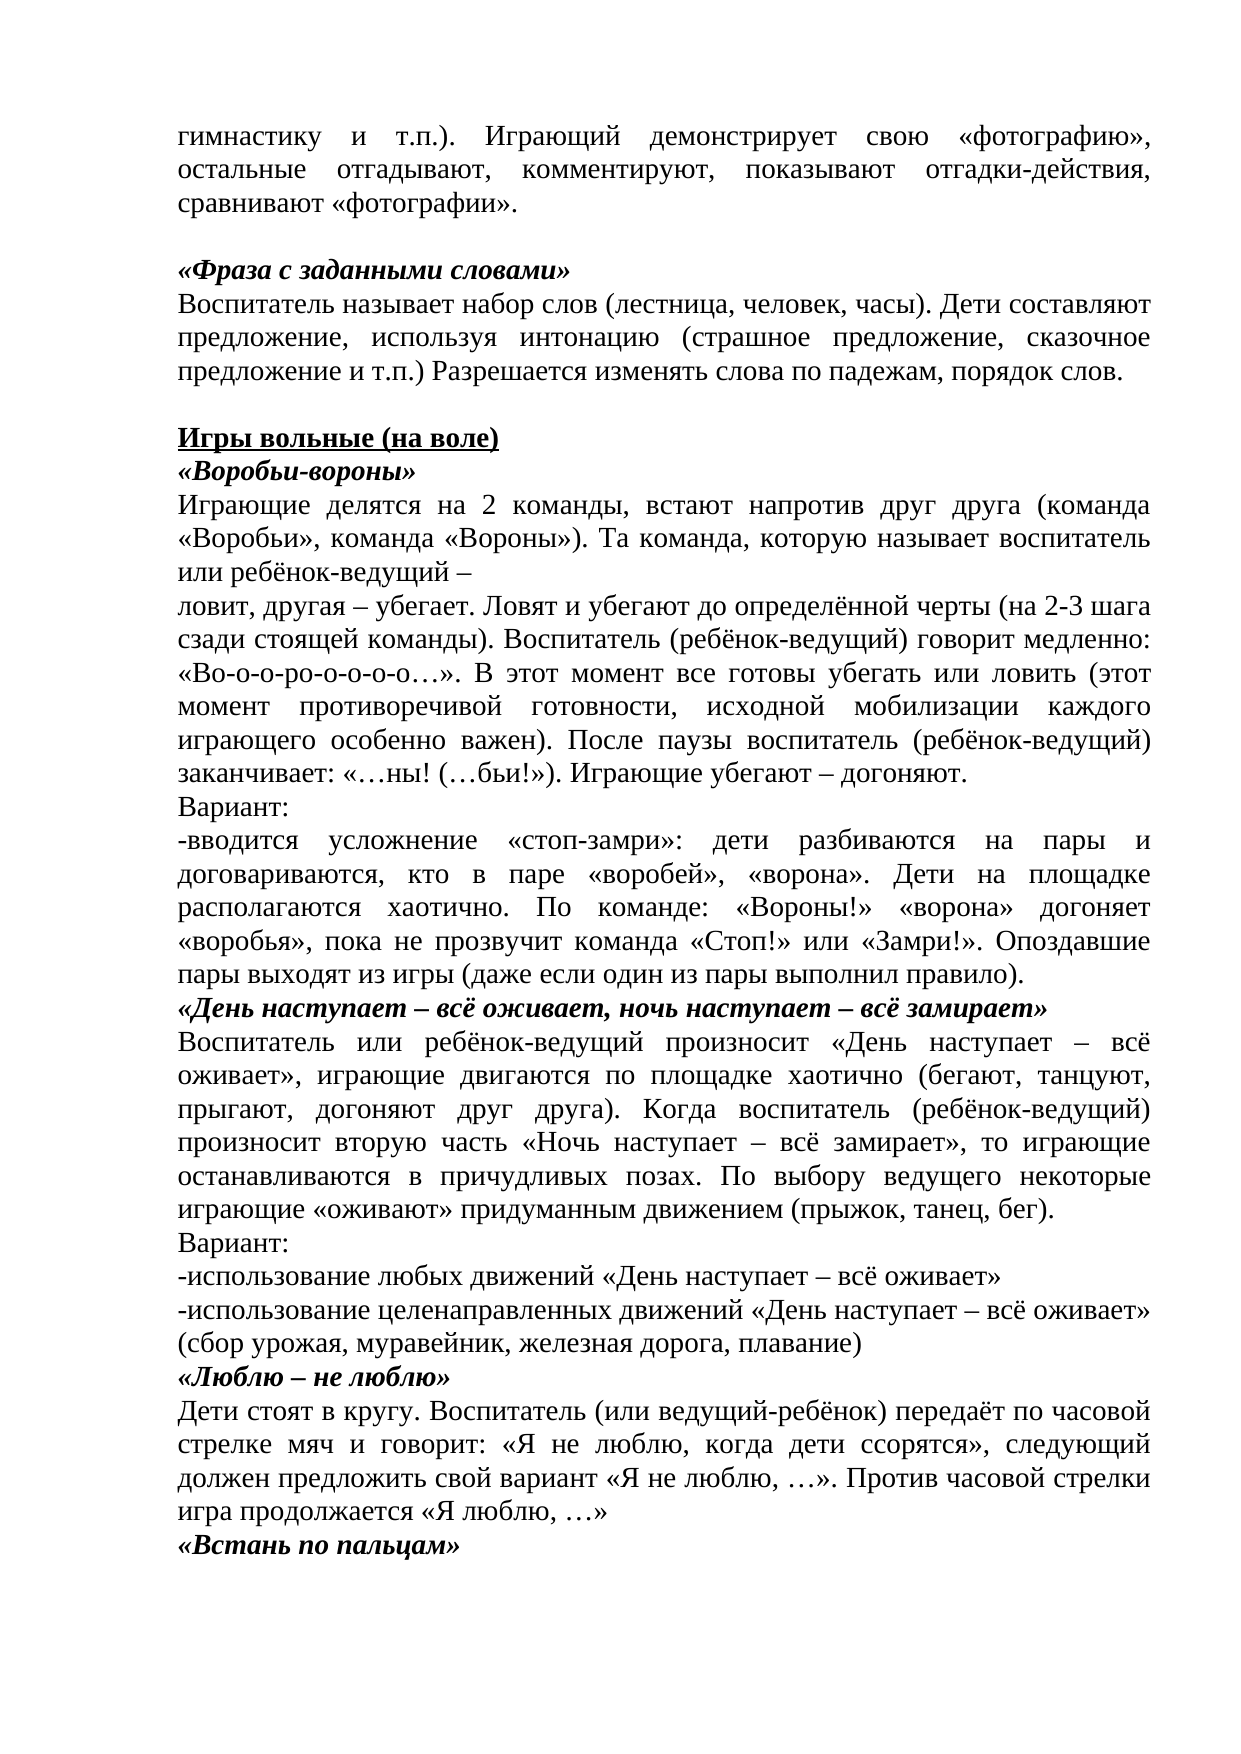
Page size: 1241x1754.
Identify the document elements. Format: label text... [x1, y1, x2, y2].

text «Фраза с заданными словами» [177, 252, 1152, 286]
text -использование любых движений «День наступает – всё оживает» [177, 1258, 1152, 1292]
text Воспитатель или ребёнок-ведущий произносит «День наступает – всё оживает», играющие двигаются по площадке хаотично (бегают, танцуют, прыгают, догоняют друг друга). Когда воспитатель (ребёнок-ведущий) произносит вторую часть «Ночь наступает – всё замирает», то играющие останавливаются в причудливых позах. По выбору ведущего некоторые играющие «оживают» придуманным движением (прыжок, танец, бег). [177, 1024, 1152, 1225]
text Дети стоят в кругу. Воспитатель (или ведущий-ребёнок) передаёт по часовой стрелке мяч и говорит: «Я не люблю, когда дети ссорятся», следующий должен предложить свой вариант «Я не люблю, …». Против часовой стрелки игра продолжается «Я люблю, …» [177, 1393, 1152, 1527]
text «Люблю – не люблю» [177, 1359, 1152, 1393]
text -использование целенаправленных движений «День наступает – всё оживает» (сбор урожая, муравейник, железная дорога, плавание) [177, 1292, 1152, 1359]
text «День наступает – всё оживает, ночь наступает – всё замирает» [177, 990, 1152, 1024]
text «Воробьи-вороны» [177, 453, 1152, 487]
text -вводится усложнение «стоп-замри»: дети разбиваются на пары и договариваются, кто в паре «воробей», «ворона». Дети на площадке располагаются хаотично. По команде: «Вороны!» «ворона» догоняет «воробья», пока не прозвучит команда «Стоп!» или «Замри!». Опоздавшие пары выходят из игры (даже если один из пары выполнил правило). [177, 822, 1152, 990]
text Играющие делятся на 2 команды, встают напротив друг друга (команда «Воробьи», команда «Вороны»). Та команда, которую называет воспитатель или ребёнок-ведущий – [177, 487, 1152, 588]
text ловит, другая – убегает. Ловят и убегают до определённой черты (на 2-3 шага сзади стоящей команды). Воспитатель (ребёнок-ведущий) говорит медленно: «Во-о-о-ро-о-о-о-о…». В этот момент все готовы убегать или ловить (этот момент противоречивой готовности, исходной мобилизации каждого играющего особенно важен). После паузы воспитатель (ребёнок-ведущий) заканчивает: «…ны! (…бьи!»). Играющие убегают – догоняют. [177, 588, 1152, 789]
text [177, 118, 1152, 219]
text Вариант: [177, 789, 1152, 822]
text Вариант: [177, 1225, 1152, 1258]
text «Встань по пальцам» [177, 1527, 1152, 1560]
text Воспитатель называет набор слов (лестница, человек, часы). Дети составляют предложение, используя интонацию (страшное предложение, сказочное предложение и т.п.) Разрешается изменять слова по падежам, порядок слов. [177, 286, 1152, 386]
text Игры вольные (на воле) [177, 420, 1152, 453]
